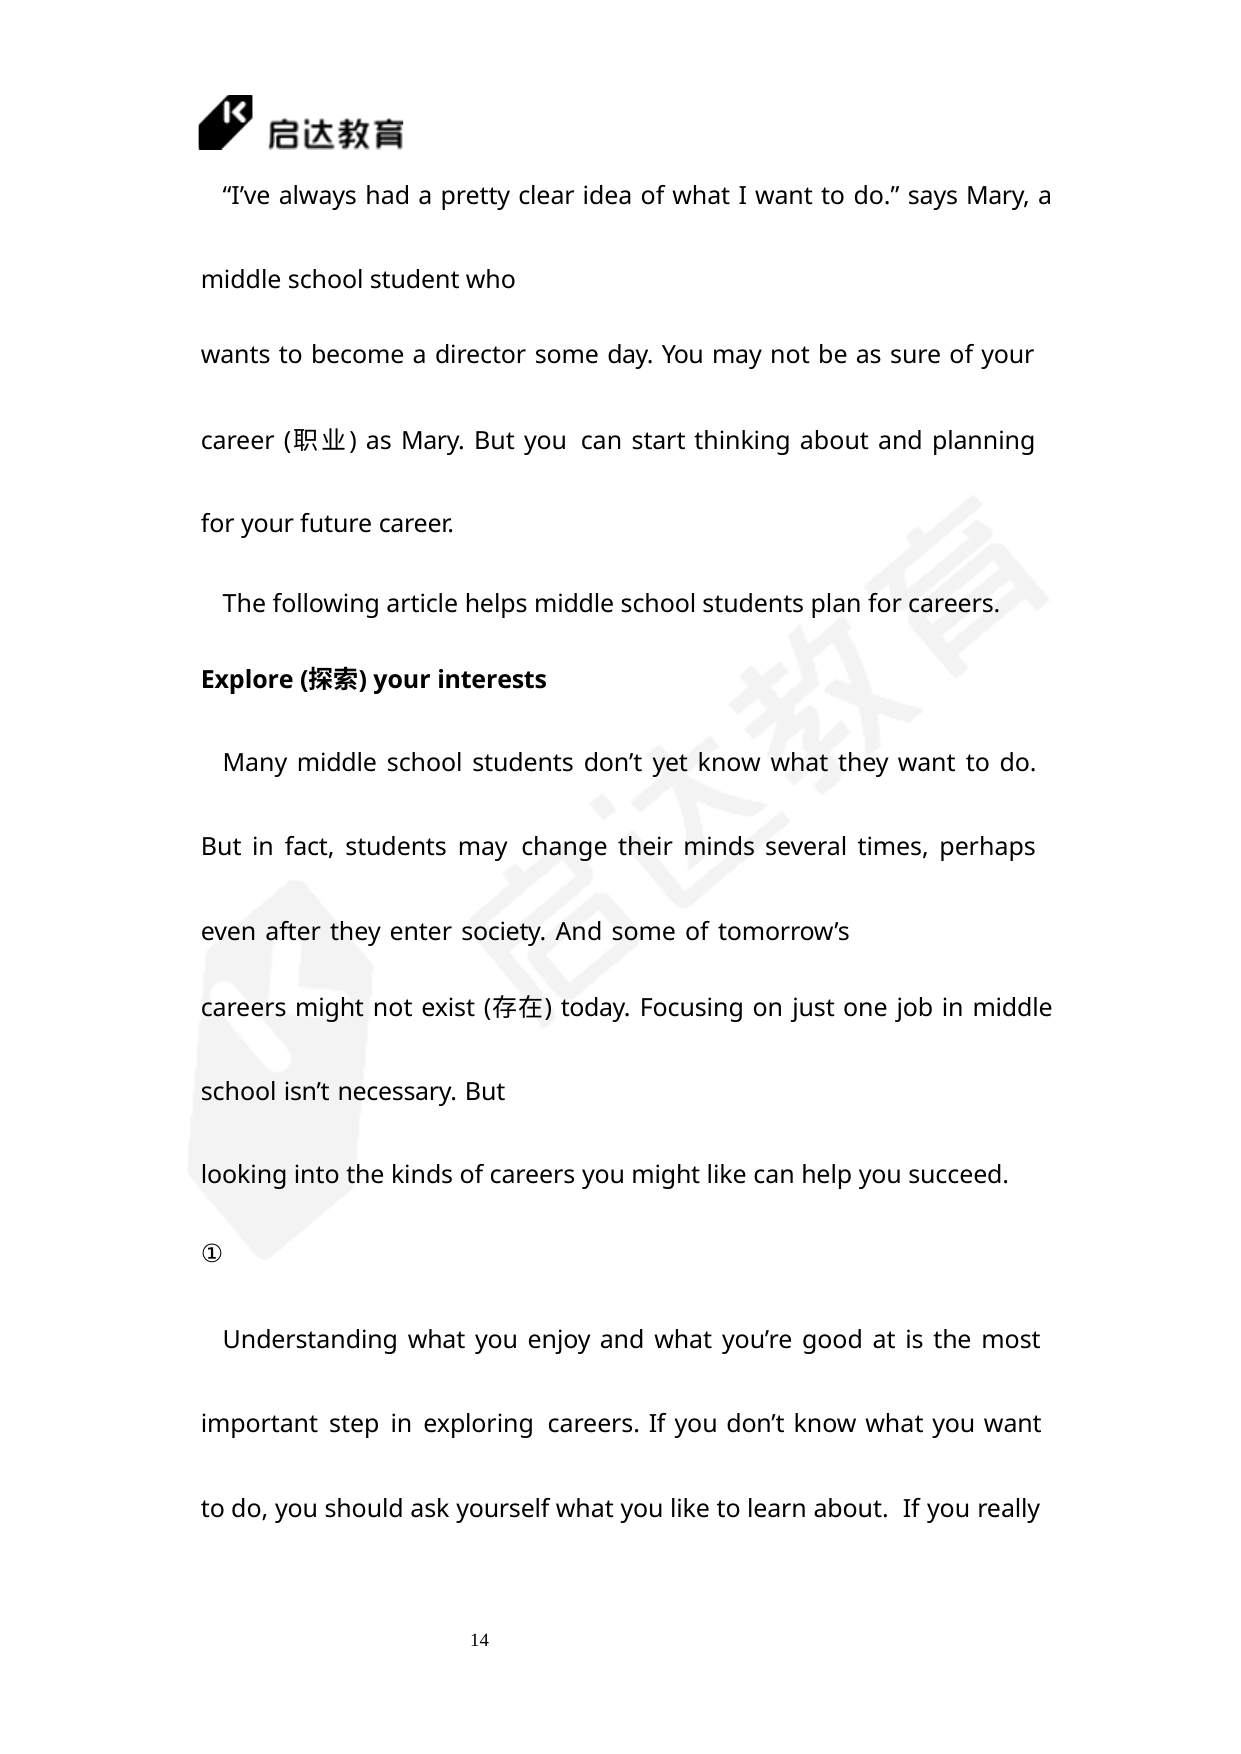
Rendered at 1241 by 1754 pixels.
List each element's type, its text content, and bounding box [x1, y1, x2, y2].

text wants to become a director some day. You may not be as sure of your career (职业) as Mary. But you can start thinking about and planning for your future career. [201, 322, 1035, 556]
text The following article helps middle school students plan for careers. [222, 570, 1053, 635]
text “I’ve always had a pretty clear idea of what I want to do.” says Mary, a middle school student who [201, 162, 1053, 311]
text ① [201, 1220, 1053, 1285]
text looking into the kinds of careers you might like can help you succeed. [201, 1141, 1053, 1206]
text Many middle school students don’t yet know what they want to do. But in fact, students may change their minds several times, perhaps even after they enter society. And some of tomorrow’s [201, 729, 1037, 963]
text careers might not exist (存在) today. Focusing on just one job in middle school isn’t necessary. But [201, 973, 1053, 1123]
picture [198, 95, 404, 150]
subtitle Explore (探索) your interests [201, 645, 1053, 710]
